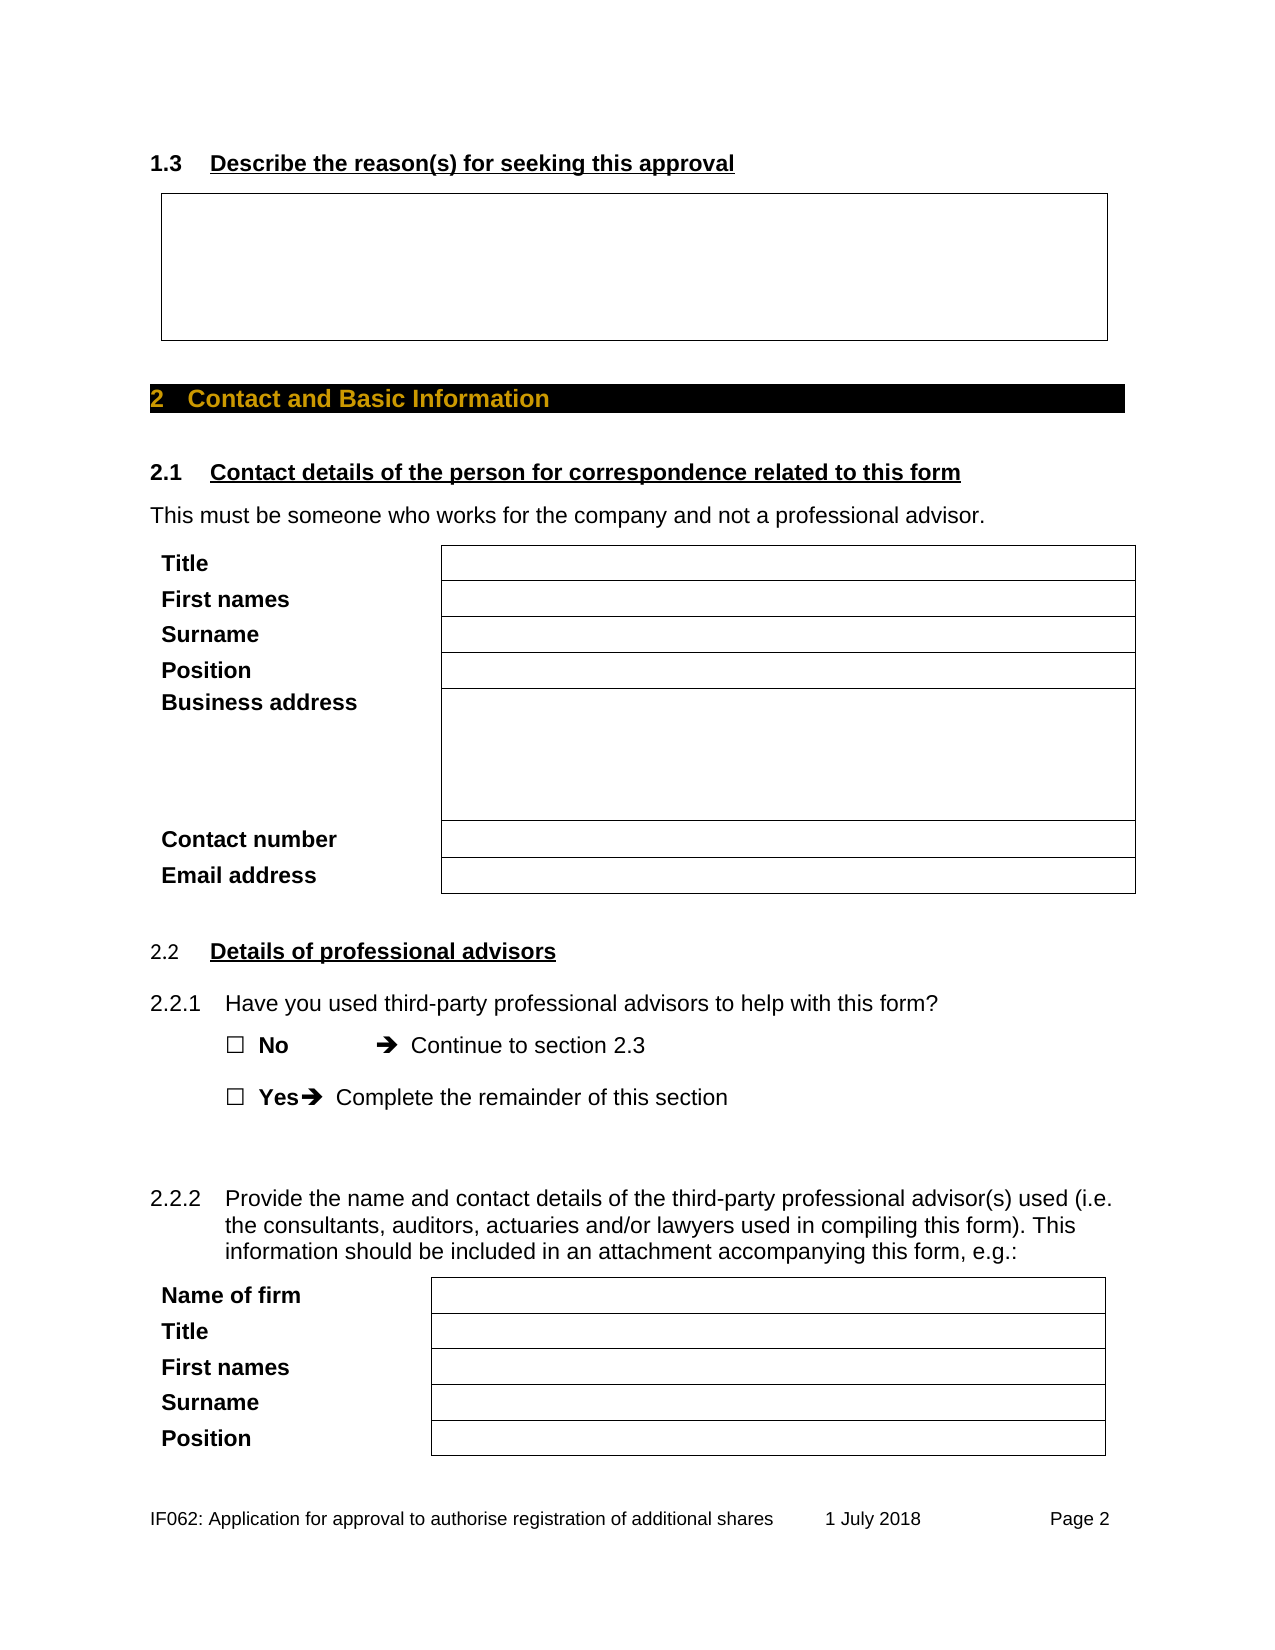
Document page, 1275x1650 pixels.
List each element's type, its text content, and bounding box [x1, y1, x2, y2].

table_header [442, 546, 1135, 580]
table_cell [432, 1314, 1105, 1348]
table_header Name of firm [150, 1277, 431, 1312]
table_cell Contact number [150, 820, 441, 857]
subtitle Provide the name and contact details of the third-party professional advisor(s) used (i.e. the consultants, auditors, actuaries and/or lawyers used in compiling this form). This information should be included in an attachment accompanying this form, e.g.: [150, 1185, 1125, 1264]
table_cell [442, 821, 1135, 857]
table_cell Title [150, 1313, 431, 1348]
subtitle Have you used third-party professional advisors to help with this form? [150, 990, 1125, 1016]
table_cell [432, 1349, 1105, 1384]
table_cell First names [150, 1348, 431, 1384]
subtitle Contact and Basic Information [150, 384, 1125, 413]
table_cell [442, 581, 1135, 616]
table_cell Surname [150, 1384, 431, 1420]
table_cell [432, 1385, 1105, 1420]
table_header Title [150, 545, 441, 580]
text Yes Complete the remainder of this section [225, 1081, 1125, 1112]
table_cell First names [150, 580, 441, 616]
table_cell Email address [150, 857, 441, 893]
table_cell Business address [150, 688, 441, 820]
table_cell Position [150, 1420, 431, 1455]
table_cell Position [150, 652, 441, 687]
table_cell [442, 617, 1135, 652]
table_header [162, 194, 1107, 340]
table_cell [442, 858, 1135, 893]
table_cell [442, 653, 1135, 687]
table_cell Surname [150, 616, 441, 652]
subtitle Details of professional advisors [150, 937, 1125, 965]
text This must be someone who works for the company and not a professional advisor. [150, 502, 1125, 528]
text No Continue to section 2.3 [225, 1029, 1125, 1060]
subtitle Describe the reason(s) for seeking this approval [150, 150, 1125, 176]
table_header [432, 1278, 1105, 1312]
subtitle Contact details of the person for correspondence related to this form [150, 458, 1125, 485]
table_cell [432, 1421, 1105, 1455]
table_cell [442, 689, 1135, 820]
